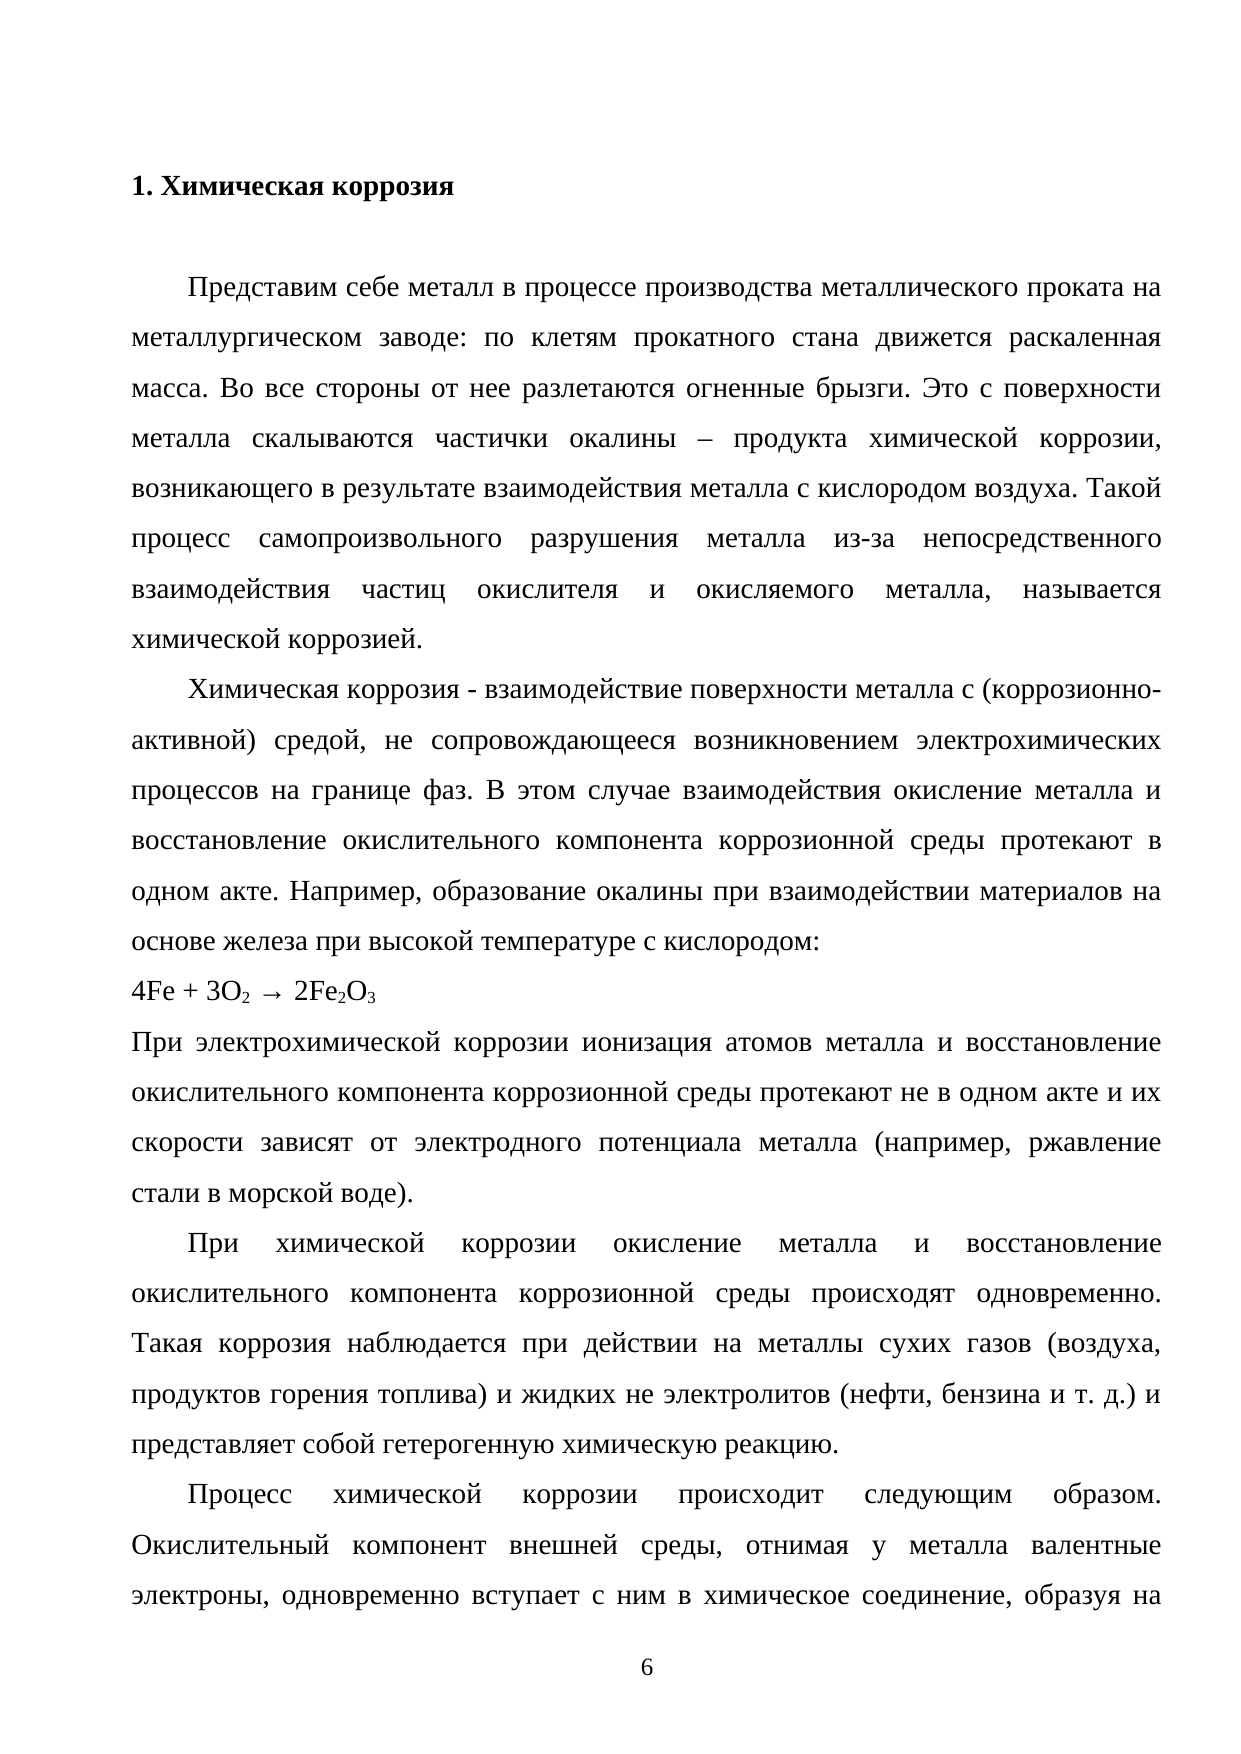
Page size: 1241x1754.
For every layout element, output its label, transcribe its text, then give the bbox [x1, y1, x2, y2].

text При электрохимической коррозии ионизация атомов металла и восстановление окислительного компонента коррозионной среды протекают не в одном акте и их скорости зависят от электродного потенциала металла (например, ржавление стали в морской воде). [131, 1024, 1162, 1208]
text При химической коррозии окисление металла и восстановление окислительного компонента коррозионной среды происходят одновременно. Такая коррозия наблюдается при действии на металлы сухих газов (воздуха, продуктов горения топлива) и жидких не электролитов (нефти, бензина и т. д.) и представляет собой гетерогенную химическую реакцию. [131, 1225, 1162, 1460]
text 4Fe + 3O2 → 2Fe2O3 [131, 973, 1162, 1007]
text Представим себе металл в процессе производства металлического проката на металлургическом заводе: по клетям прокатного стана движется раскаленная масса. Во все стороны от нее разлетаются огненные брызги. Это с поверхности металла скалываются частички окалины – продукта химической коррозии, возникающего в результате взаимодействия металла с кислородом воздуха. Такой процесс самопроизвольного разрушения металла из-за непосредственного взаимодействия частиц окислителя и окисляемого металла, называется химической коррозией. [131, 269, 1162, 655]
text 1. Химическая коррозия [131, 168, 1162, 202]
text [131, 1477, 1162, 1611]
text Химическая коррозия - взаимодействие поверхности металла с (коррозионно-активной) средой, не сопровождающееся возникновением электрохимических процессов на границе фаз. В этом случае взаимодействия окисление металла и восстановление окислительного компонента коррозионной среды протекают в одном акте. Например, образование окалины при взаимодействии материалов на основе железа при высокой температуре с кислородом: [131, 672, 1162, 957]
